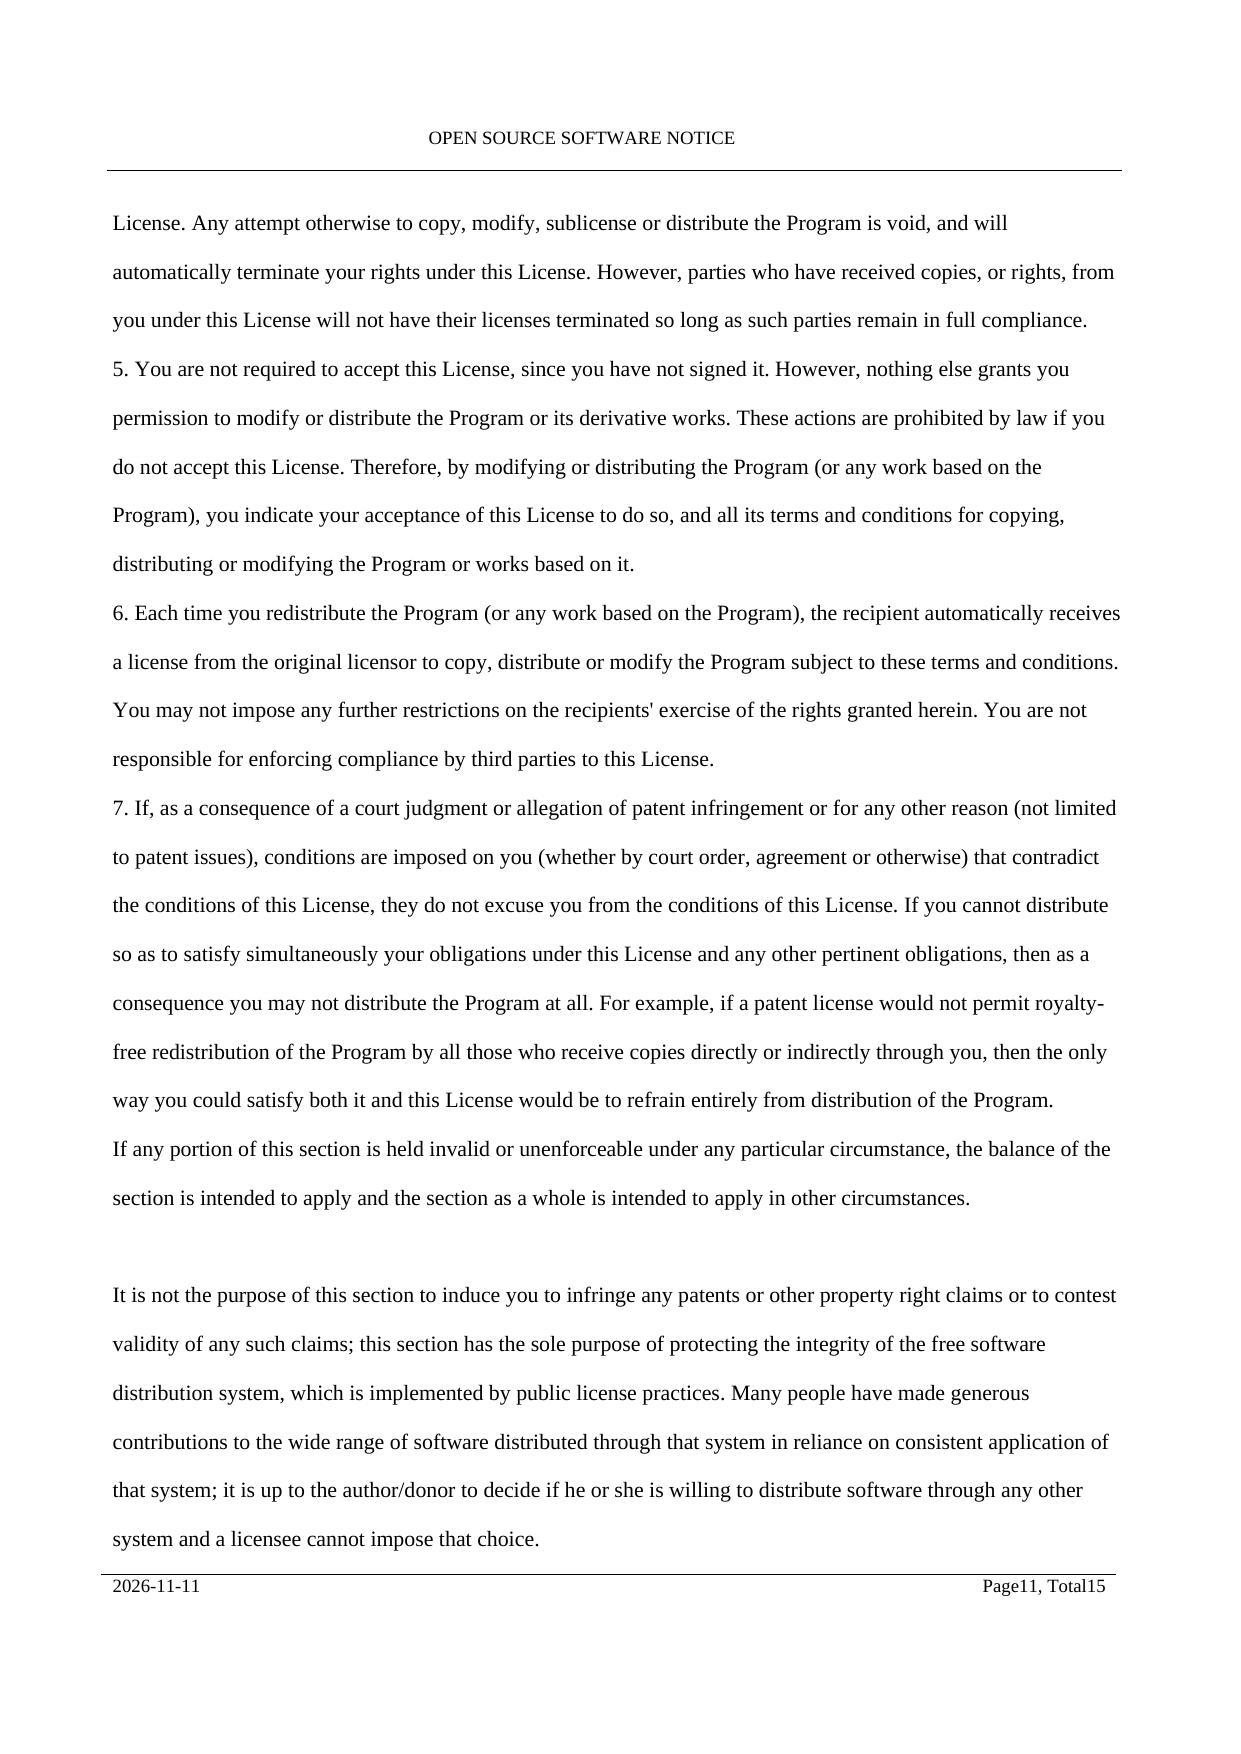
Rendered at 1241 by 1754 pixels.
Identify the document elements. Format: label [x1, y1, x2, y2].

text [112, 206, 1128, 1555]
